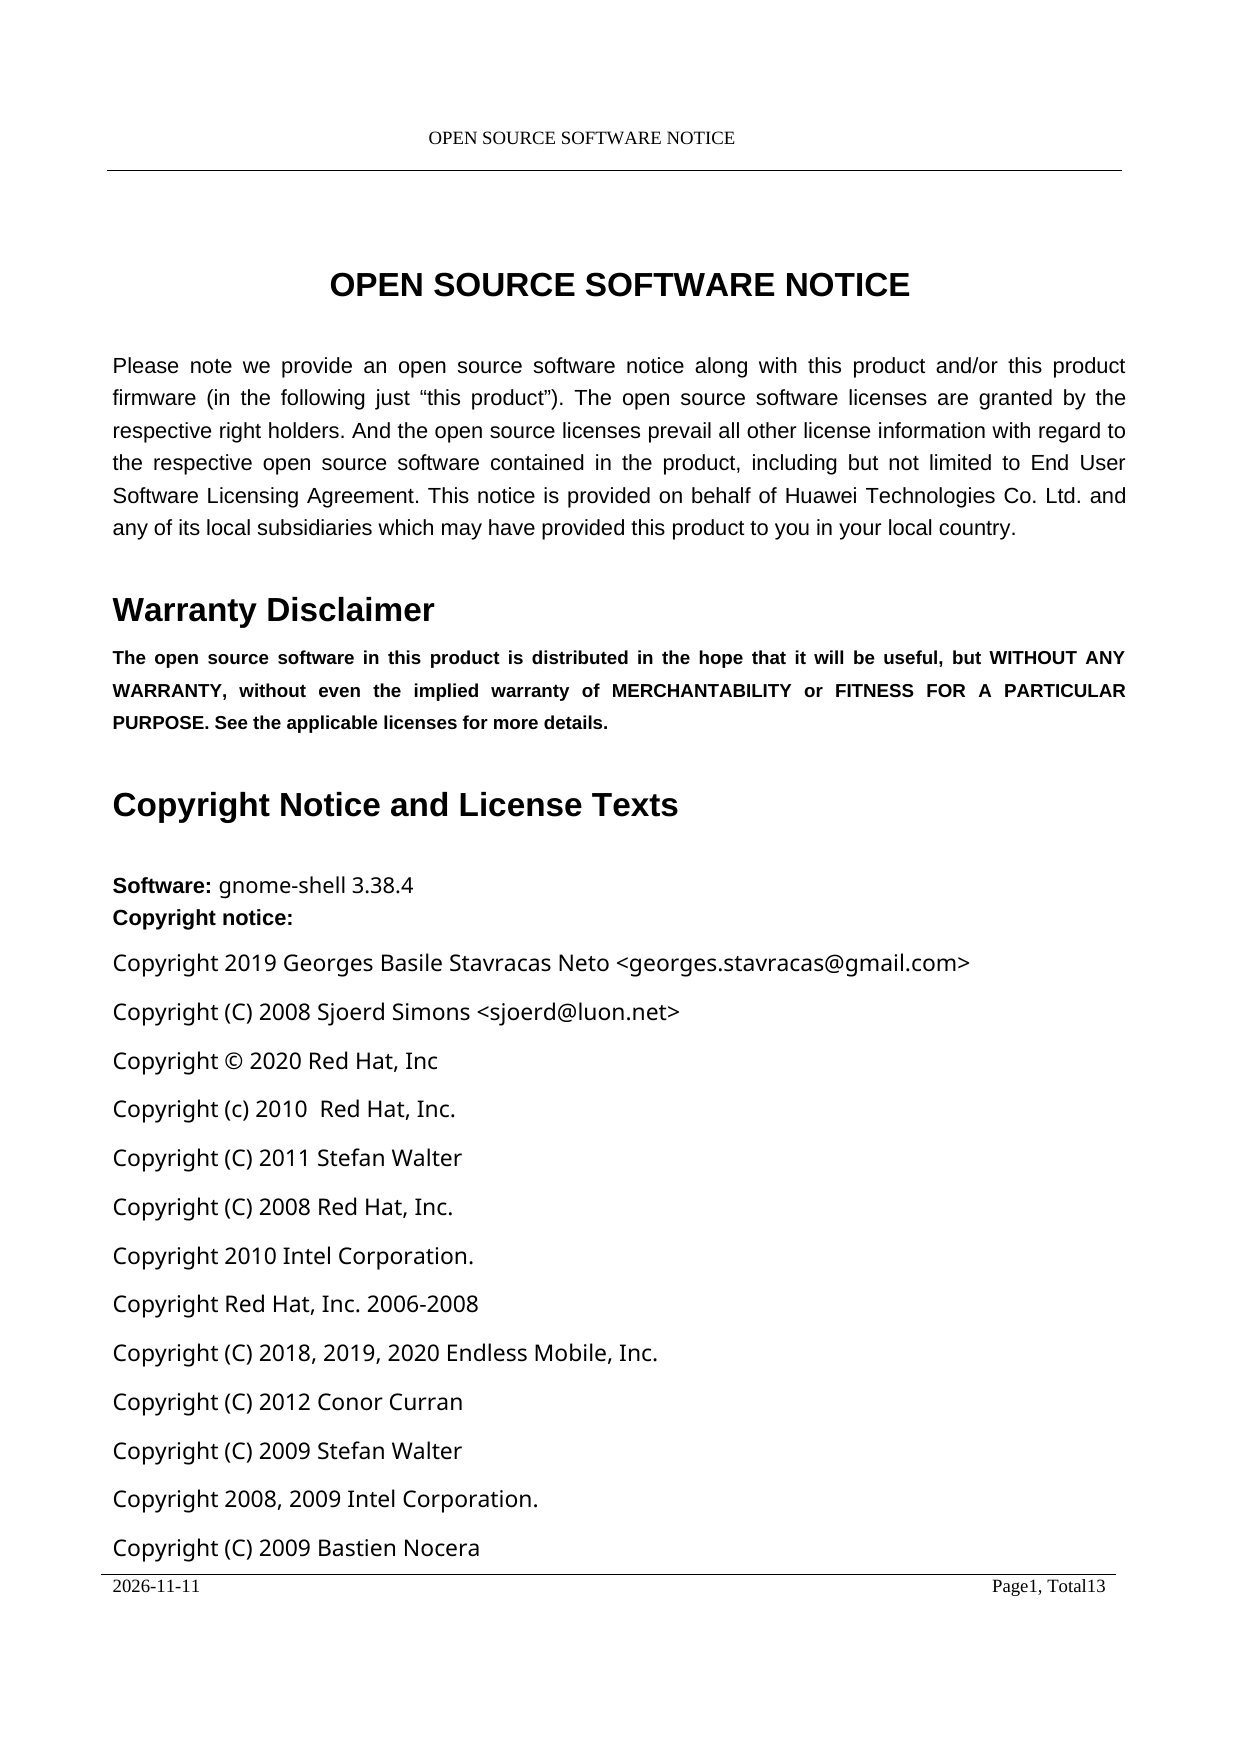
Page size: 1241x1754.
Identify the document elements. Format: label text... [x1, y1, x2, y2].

text Software: gnome-shell 3.38.4 [112, 869, 1128, 901]
text Copyright notice: [112, 901, 1128, 934]
text Warranty Disclaimer [112, 576, 1128, 641]
text Please note we provide an open source software notice along with this product and/or this product firmware (in the following just “this product”). The open source software licenses are granted by the respective right holders. And the open source licenses prevail all other license information with regard to the respective open source software contained in the product, including but not limited to End User Software Licensing Agreement. This notice is provided on behalf of Huawei Technologies Co. Ltd. and any of its local subsidiaries which may have provided this product to you in your local country. [112, 349, 1128, 544]
text OPEN SOURCE SOFTWARE NOTICE [112, 251, 1128, 316]
text Copyright Notice and License Texts [112, 771, 1128, 836]
text The open source software in this product is distributed in the hope that it will be useful, but WITHOUT ANY WARRANTY, without even the implied warranty of MERCHANTABILITY or FITNESS FOR A PARTICULAR PURPOSE. See the applicable licenses for more details. [112, 641, 1128, 739]
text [112, 947, 1128, 1564]
